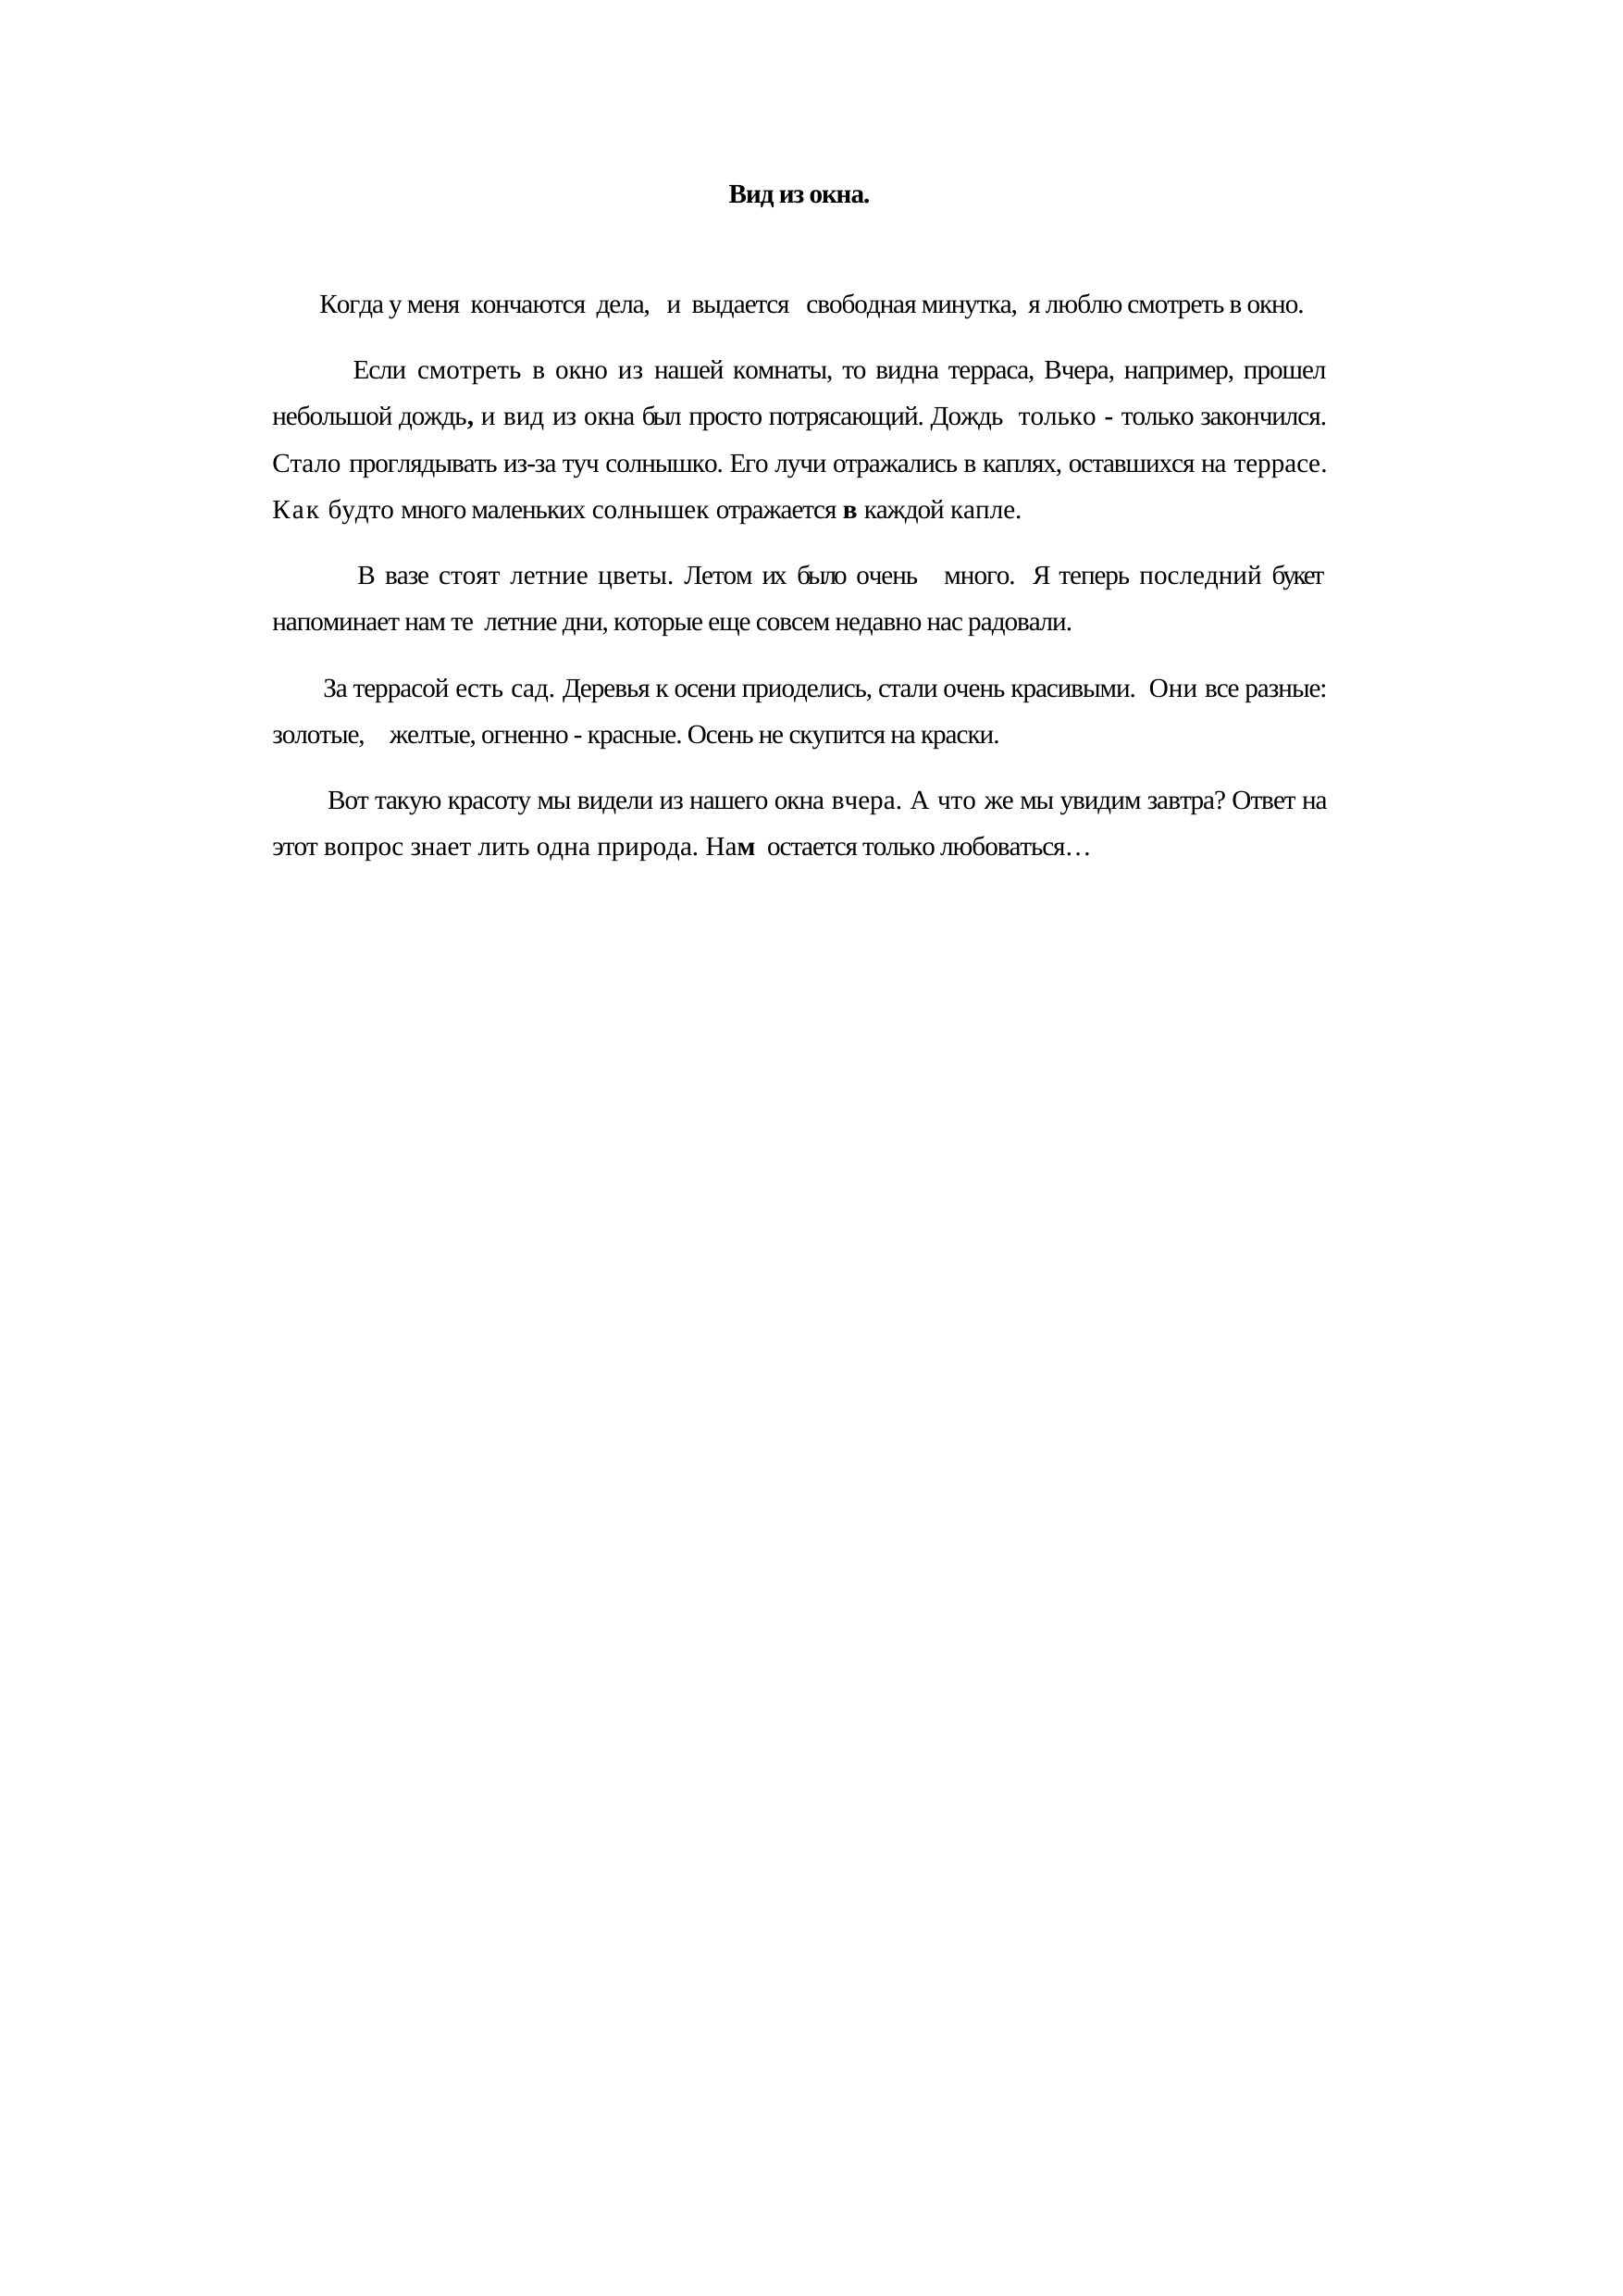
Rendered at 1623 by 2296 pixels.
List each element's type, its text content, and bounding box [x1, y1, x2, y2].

text Вид из окна. [272, 178, 1327, 209]
text Вот такую красоту мы видели из нашего окна вчера. А что же мы увидим завтра? Ответ на этот вопрос знает лить одна природа. Нам остается только любоваться… [272, 784, 1327, 862]
text Когда у меня кончаются дела, и выдается свободная минутка, я люблю смотреть в окно. [272, 288, 1327, 318]
text Если смотреть в oкно из нашей комнаты, то видна терраса, Вчера, например, прошел небольшой дождь, и вид из oкна был просто потрясающий. Дождь только - только закончился. Стало проглядывать из-за туч солнышко. Его лучи отражались в каплях, оставшихся на террасе. Как будто много маленьких солнышек отражается в каждой капле. [272, 354, 1327, 525]
text За террасой есть сад. Деревья к осени приоделись, стали очень красивыми. Они все разные: золотые, желтые, огненно - красные. Осень не скупится на краски. [272, 672, 1327, 749]
text В вазе стоят летние цветы. Летом их было очень много. Я теперь последний букет напоминает нам те летние дни, которые еще совсем недавно нас радовали. [272, 559, 1327, 637]
